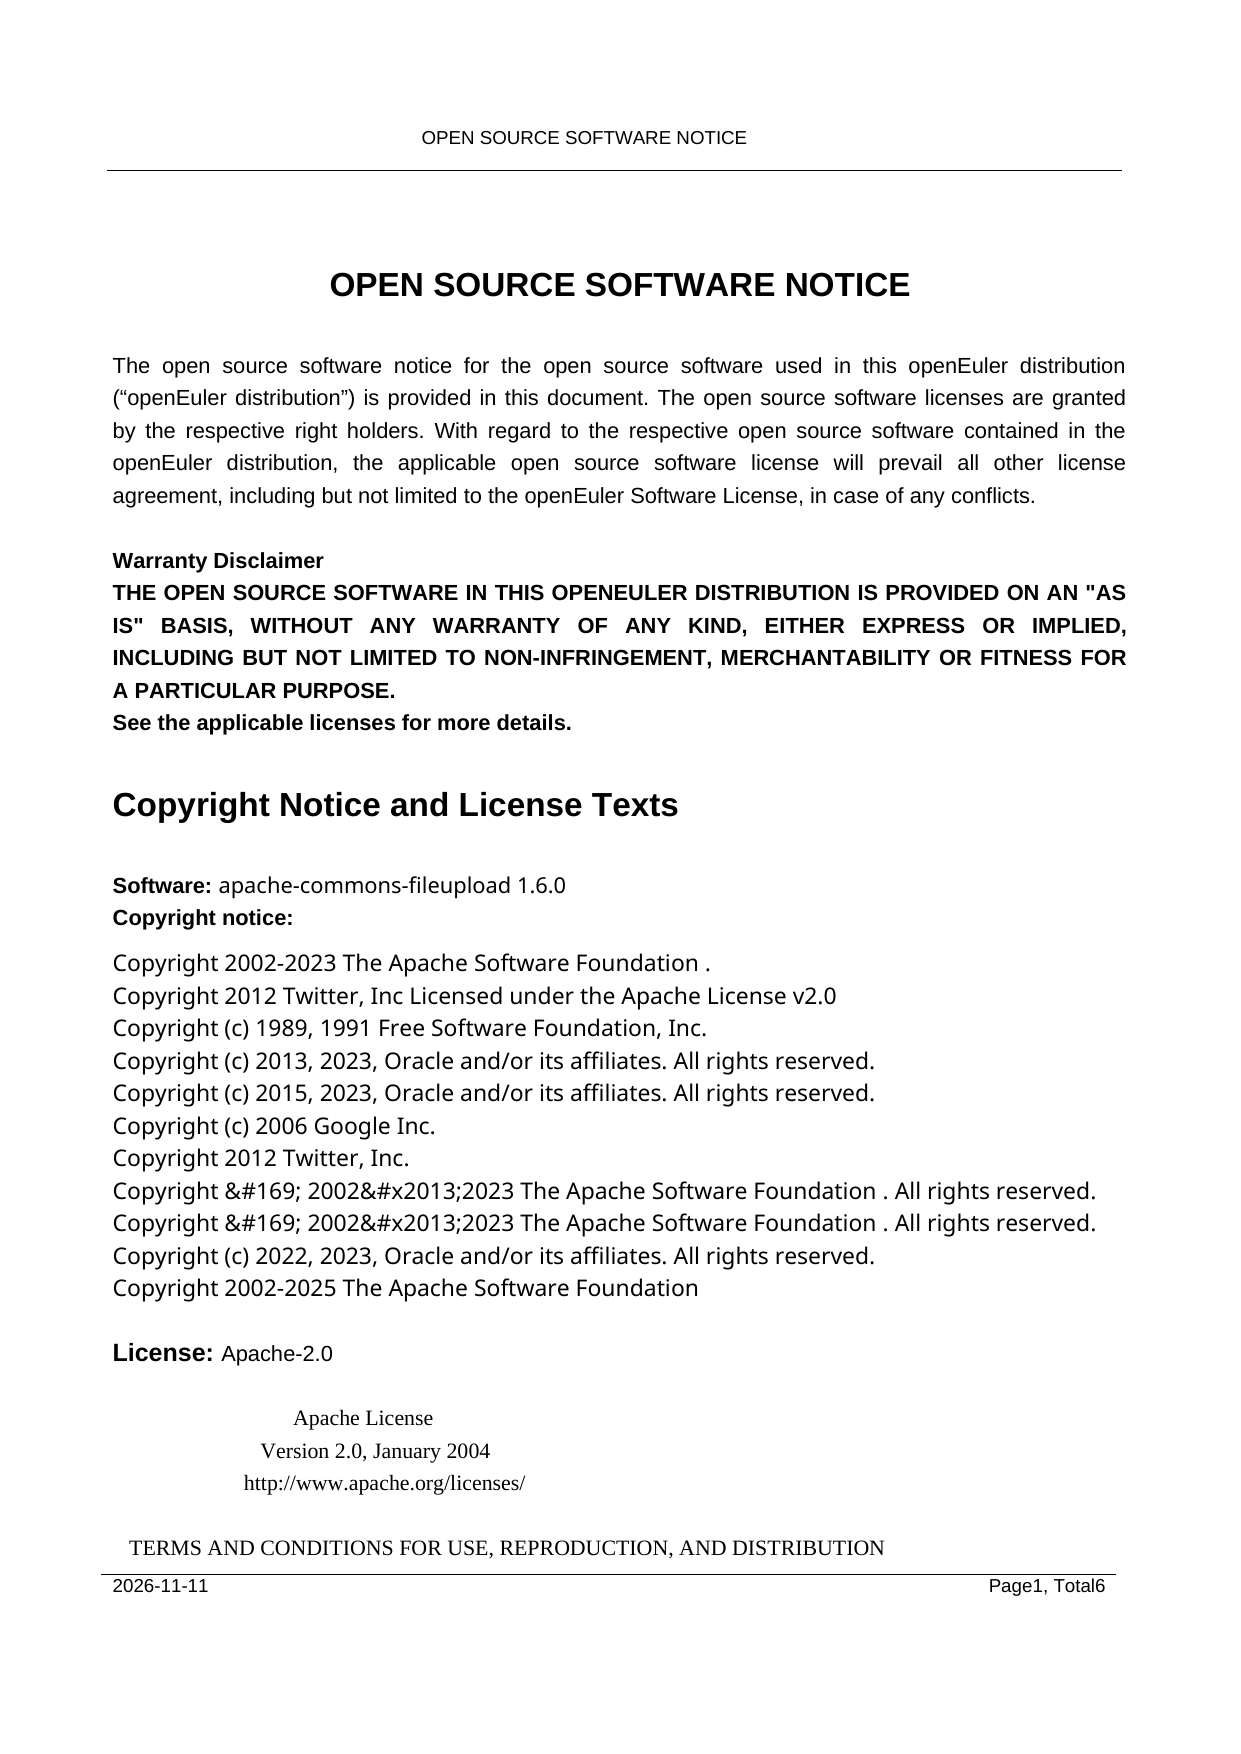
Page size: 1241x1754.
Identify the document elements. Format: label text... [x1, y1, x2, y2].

title Software: apache-commons-fileupload 1.6.0 [112, 869, 1128, 901]
text License: Apache-2.0 [112, 1337, 1128, 1369]
text Copyright Notice and License Texts [112, 771, 1128, 836]
text Copyright 2002-2023 The Apache Software Foundation . Copyright 2012 Twitter, Inc Licensed under the Apache License v2.0 Copyright (c) 1989, 1991 Free Software Foundation, Inc. Copyright (c) 2013, 2023, Oracle and/or its affiliates. All rights reserved. Copyright (c) 2015, 2023, Oracle and/or its affiliates. All rights reserved. Copyright (c) 2006 Google Inc. Copyright 2012 Twitter, Inc. Copyright &#169; 2002&#x2013;2023 The Apache Software Foundation . All rights reserved. Copyright &#169; 2002&#x2013;2023 The Apache Software Foundation . All rights reserved. Copyright (c) 2022, 2023, Oracle and/or its affiliates. All rights reserved. Copyright 2002-2025 The Apache Software Foundation [112, 947, 1128, 1337]
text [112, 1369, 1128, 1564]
text Warranty Disclaimer [112, 544, 1128, 576]
text The open source software notice for the open source software used in this openEuler distribution (“openEuler distribution”) is provided in this document. The open source software licenses are granted by the respective right holders. With regard to the respective open source software contained in the openEuler distribution, the applicable open source software license will prevail all other license agreement, including but not limited to the openEuler Software License, in case of any conflicts. [112, 349, 1128, 511]
text THE OPEN SOURCE SOFTWARE IN THIS OPENEULER DISTRIBUTION IS PROVIDED ON AN "AS IS" BASIS, WITHOUT ANY WARRANTY OF ANY KIND, EITHER EXPRESS OR IMPLIED, INCLUDING BUT NOT LIMITED TO NON-INFRINGEMENT, MERCHANTABILITY OR FITNESS FOR A PARTICULAR PURPOSE. See the applicable licenses for more details. [112, 576, 1128, 739]
text OPEN SOURCE SOFTWARE NOTICE [112, 251, 1128, 316]
text Copyright notice: [112, 901, 1128, 934]
